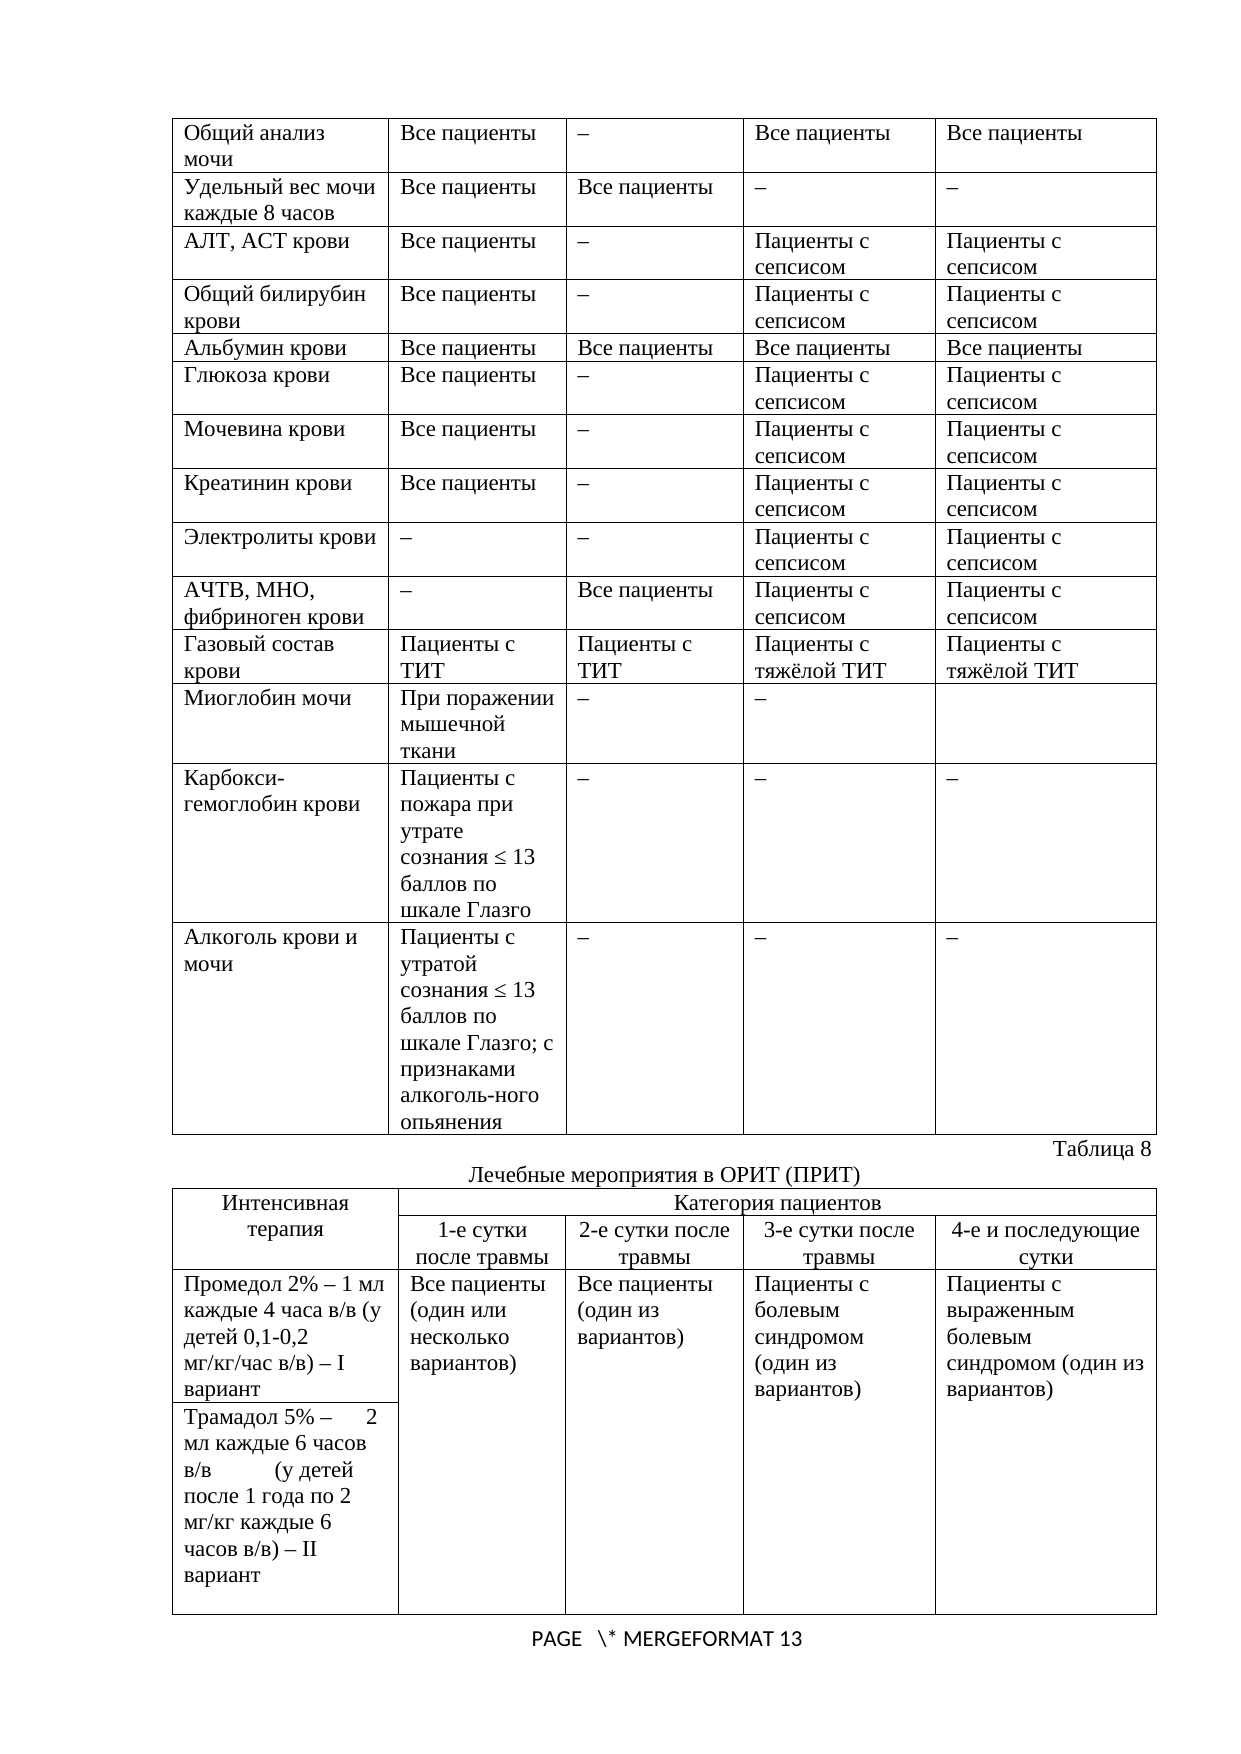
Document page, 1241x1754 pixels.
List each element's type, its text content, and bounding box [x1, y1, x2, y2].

table_cell – [567, 280, 743, 333]
table_cell Алкоголь крови и мочи [173, 923, 388, 1134]
table_cell Все пациенты [389, 362, 566, 414]
table_cell Все пациенты [389, 173, 566, 226]
table_cell Пациенты с пожара при утрате сознания ≤ 13 баллов по шкале Глазго [389, 764, 566, 922]
table_cell Пациенты с сепсисом [744, 280, 935, 333]
table_cell Миоглобин мочи [173, 684, 388, 763]
table_cell Пациенты с сепсисом [744, 227, 935, 279]
table_header Интенсивная терапия [173, 1189, 398, 1269]
table_cell – [567, 469, 743, 522]
table_cell Пациенты с сепсисом [744, 415, 935, 468]
table_cell – [567, 415, 743, 468]
table_cell Карбокси-гемоглобин крови [173, 764, 388, 922]
table_header Категория пациентов [399, 1189, 1156, 1215]
table_cell – [389, 523, 566, 576]
table_cell Креатинин крови [173, 469, 388, 522]
table_cell – [567, 523, 743, 576]
table_cell – [936, 764, 1156, 922]
table_cell Пациенты с сепсисом [936, 280, 1156, 333]
table_cell Все пациенты [389, 280, 566, 333]
table_cell 2-е сутки после травмы [566, 1216, 743, 1269]
table_cell Общий билирубин крови [173, 280, 388, 333]
table_cell Все пациенты [567, 173, 743, 226]
table_cell Пациенты с выраженным болевым синдромом (один из вариантов) [936, 1270, 1156, 1614]
table_cell Все пациенты [936, 119, 1156, 172]
table_cell Трамадол 5% – 2 мл каждые 6 часов в/в (у детей после 1 года по 2 мг/кг каждые 6 часов в/в) – II вариант [173, 1403, 398, 1614]
table_cell Пациенты с тяжёлой ТИТ [936, 630, 1156, 683]
table_cell – [744, 764, 935, 922]
table_cell Пациенты с ТИТ [567, 630, 743, 683]
table_cell – [567, 227, 743, 279]
table_cell Пациенты с сепсисом [936, 469, 1156, 522]
table_cell Все пациенты [389, 334, 566, 361]
table_cell Все пациенты [389, 227, 566, 279]
table_cell Пациенты с болевым синдромом (один из вариантов) [744, 1270, 935, 1614]
table_cell Все пациенты [567, 577, 743, 629]
table_cell Все пациенты [567, 334, 743, 361]
table_cell Пациенты с сепсисом [936, 577, 1156, 629]
table_cell Электролиты крови [173, 523, 388, 576]
table_cell Пациенты с сепсисом [936, 415, 1156, 468]
table_cell При поражении мышечной ткани [389, 684, 566, 763]
table_cell – [744, 173, 935, 226]
table_cell – [567, 362, 743, 414]
table_cell Все пациенты [744, 119, 935, 172]
table_cell Мочевина крови [173, 415, 388, 468]
text Таблица 8 [177, 1135, 1152, 1162]
table_cell Пациенты с тяжёлой ТИТ [744, 630, 935, 683]
table_cell 1-е сутки после травмы [399, 1216, 565, 1269]
table_cell АЧТВ, МНО, фибриноген крови [173, 577, 388, 629]
table_cell Все пациенты (один или несколько вариантов) [399, 1270, 565, 1614]
text Лечебные мероприятия в ОРИТ (ПРИТ) [177, 1162, 1152, 1188]
table_cell – [567, 684, 743, 763]
table_cell АЛТ, АСТ крови [173, 227, 388, 279]
table_cell 4-е и последующие сутки [936, 1216, 1156, 1269]
table_cell Общий анализ мочи [173, 119, 388, 172]
table_cell Пациенты с сепсисом [936, 523, 1156, 576]
table_cell Пациенты с сепсисом [744, 577, 935, 629]
table_cell Пациенты с сепсисом [744, 362, 935, 414]
table_cell Удельный вес мочи каждые 8 часов [173, 173, 388, 226]
table_cell Все пациенты [389, 119, 566, 172]
table_cell – [567, 923, 743, 1134]
table_cell Пациенты с сепсисом [744, 523, 935, 576]
table_cell Глюкоза крови [173, 362, 388, 414]
table_cell – [936, 173, 1156, 226]
table_cell Пациенты с сепсисом [744, 469, 935, 522]
table_cell – [567, 764, 743, 922]
table_cell – [389, 577, 566, 629]
table_cell Промедол 2% – 1 мл каждые 4 часа в/в (у детей 0,1-0,2 мг/кг/час в/в) – I вариант [173, 1270, 398, 1402]
table_cell Пациенты с ТИТ [389, 630, 566, 683]
table_cell Все пациенты [744, 334, 935, 361]
table_cell – [567, 119, 743, 172]
table_cell Все пациенты [389, 415, 566, 468]
table_cell – [936, 923, 1156, 1134]
table_cell Газовый состав крови [173, 630, 388, 683]
table_cell Пациенты с сепсисом [936, 362, 1156, 414]
table_cell [936, 684, 1156, 763]
table_cell Пациенты с утратой сознания ≤ 13 баллов по шкале Глазго; с признаками алкоголь-ного опьянения [389, 923, 566, 1134]
table_cell Все пациенты [936, 334, 1156, 361]
table_cell Все пациенты [389, 469, 566, 522]
table_cell – [744, 684, 935, 763]
table_cell 3-е сутки после травмы [744, 1216, 935, 1269]
table_cell Пациенты с сепсисом [936, 227, 1156, 279]
table_cell Все пациенты (один из вариантов) [566, 1270, 743, 1614]
table_cell – [744, 923, 935, 1134]
table_cell Альбумин крови [173, 334, 388, 361]
